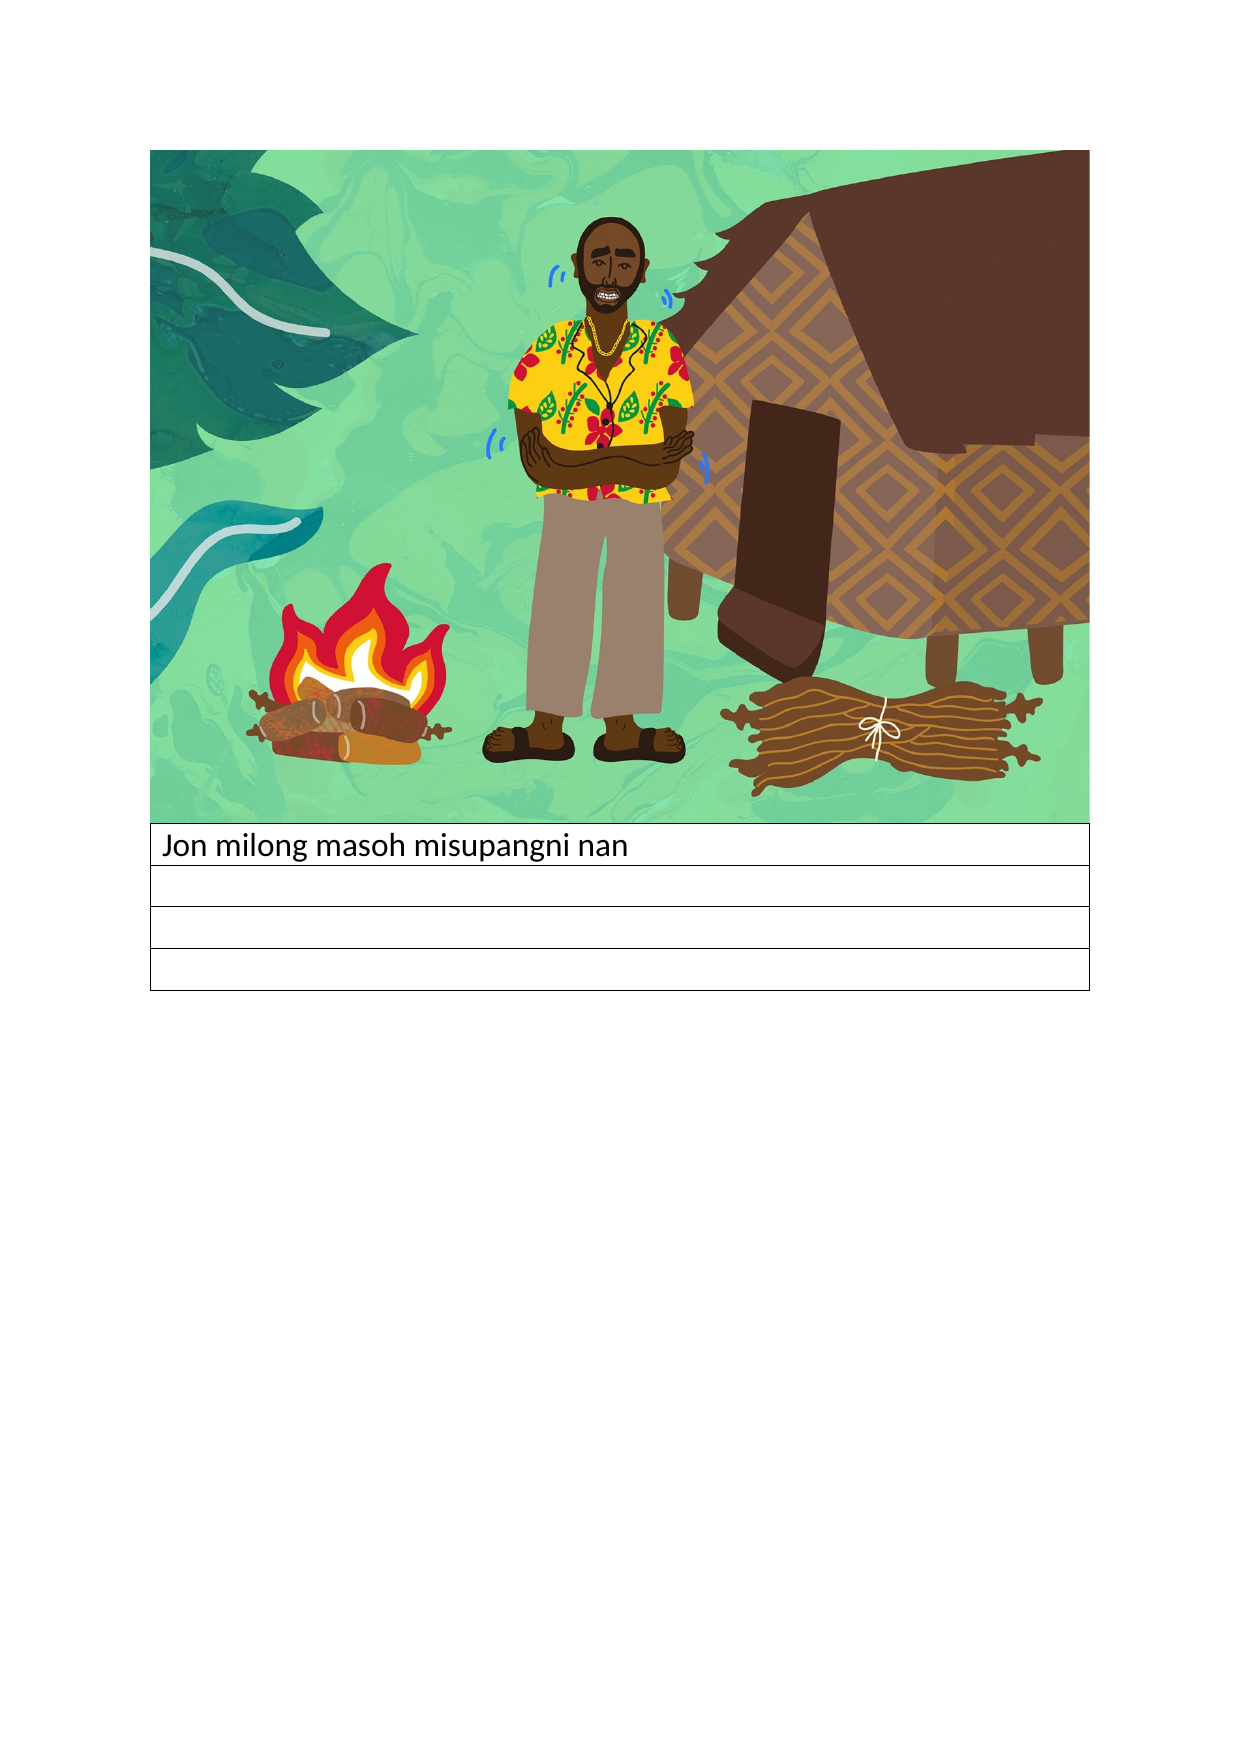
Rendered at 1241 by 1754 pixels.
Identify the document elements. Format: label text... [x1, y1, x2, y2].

table_cell [151, 949, 1089, 990]
picture [150, 150, 1090, 823]
table_header Jon milong masoh misupangni nan [151, 824, 1089, 864]
table_cell [151, 866, 1089, 906]
table_cell [151, 907, 1089, 948]
